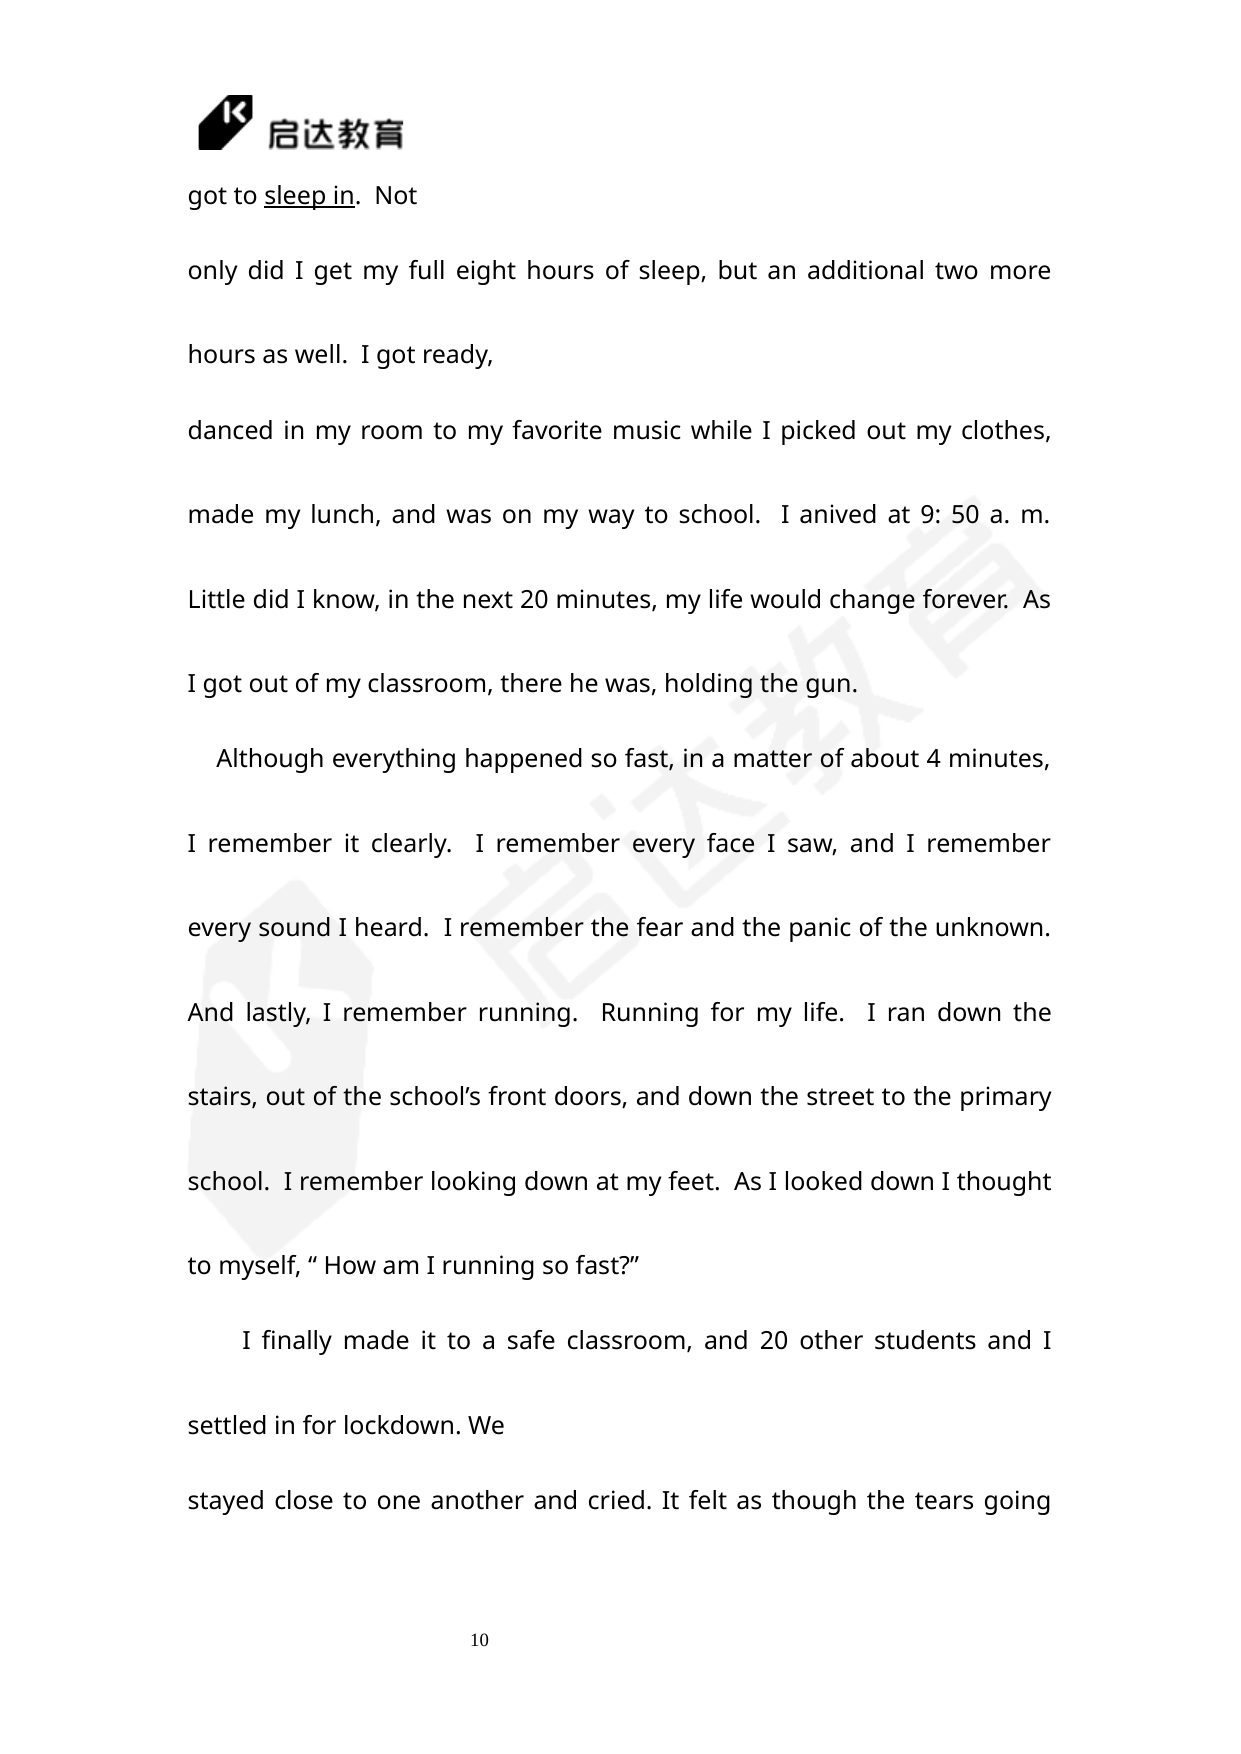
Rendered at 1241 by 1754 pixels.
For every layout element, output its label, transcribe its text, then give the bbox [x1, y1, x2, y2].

text only did I get my full eight hours of sleep, but an additional two more hours as well. I got ready, [187, 237, 1053, 387]
picture [198, 95, 404, 150]
text Although everything happened so fast, in a matter of about 4 minutes, I remember it clearly. I remember every face I saw, and I remember every sound I heard. I remember the fear and the panic of the unknown. And lastly, I remember running. Running for my life. I ran down the stairs, out of the school’s front doors, and down the street to the primary school. I remember looking down at my feet. As I looked down I thought to myself, “ How am I running so fast?” [187, 726, 1053, 1297]
text I finally made it to a safe classroom, and 20 other students and I settled in for lockdown. We [187, 1308, 1053, 1457]
text danced in my room to my favorite music while I picked out my clothes, made my lunch, and was on my way to school. I anived at 9: 50 a. m. Little did I know, in the next 20 minutes, my life would change forever. As I got out of my classroom, there he was, holding the gun. [187, 397, 1053, 715]
text stayed close to one another and cried. It felt as though the tears going down our faces would never [187, 1467, 1053, 1532]
text On September 13th, I woke up in the best mood. It was a late start, so I got to sleep in. Not [187, 162, 1053, 227]
